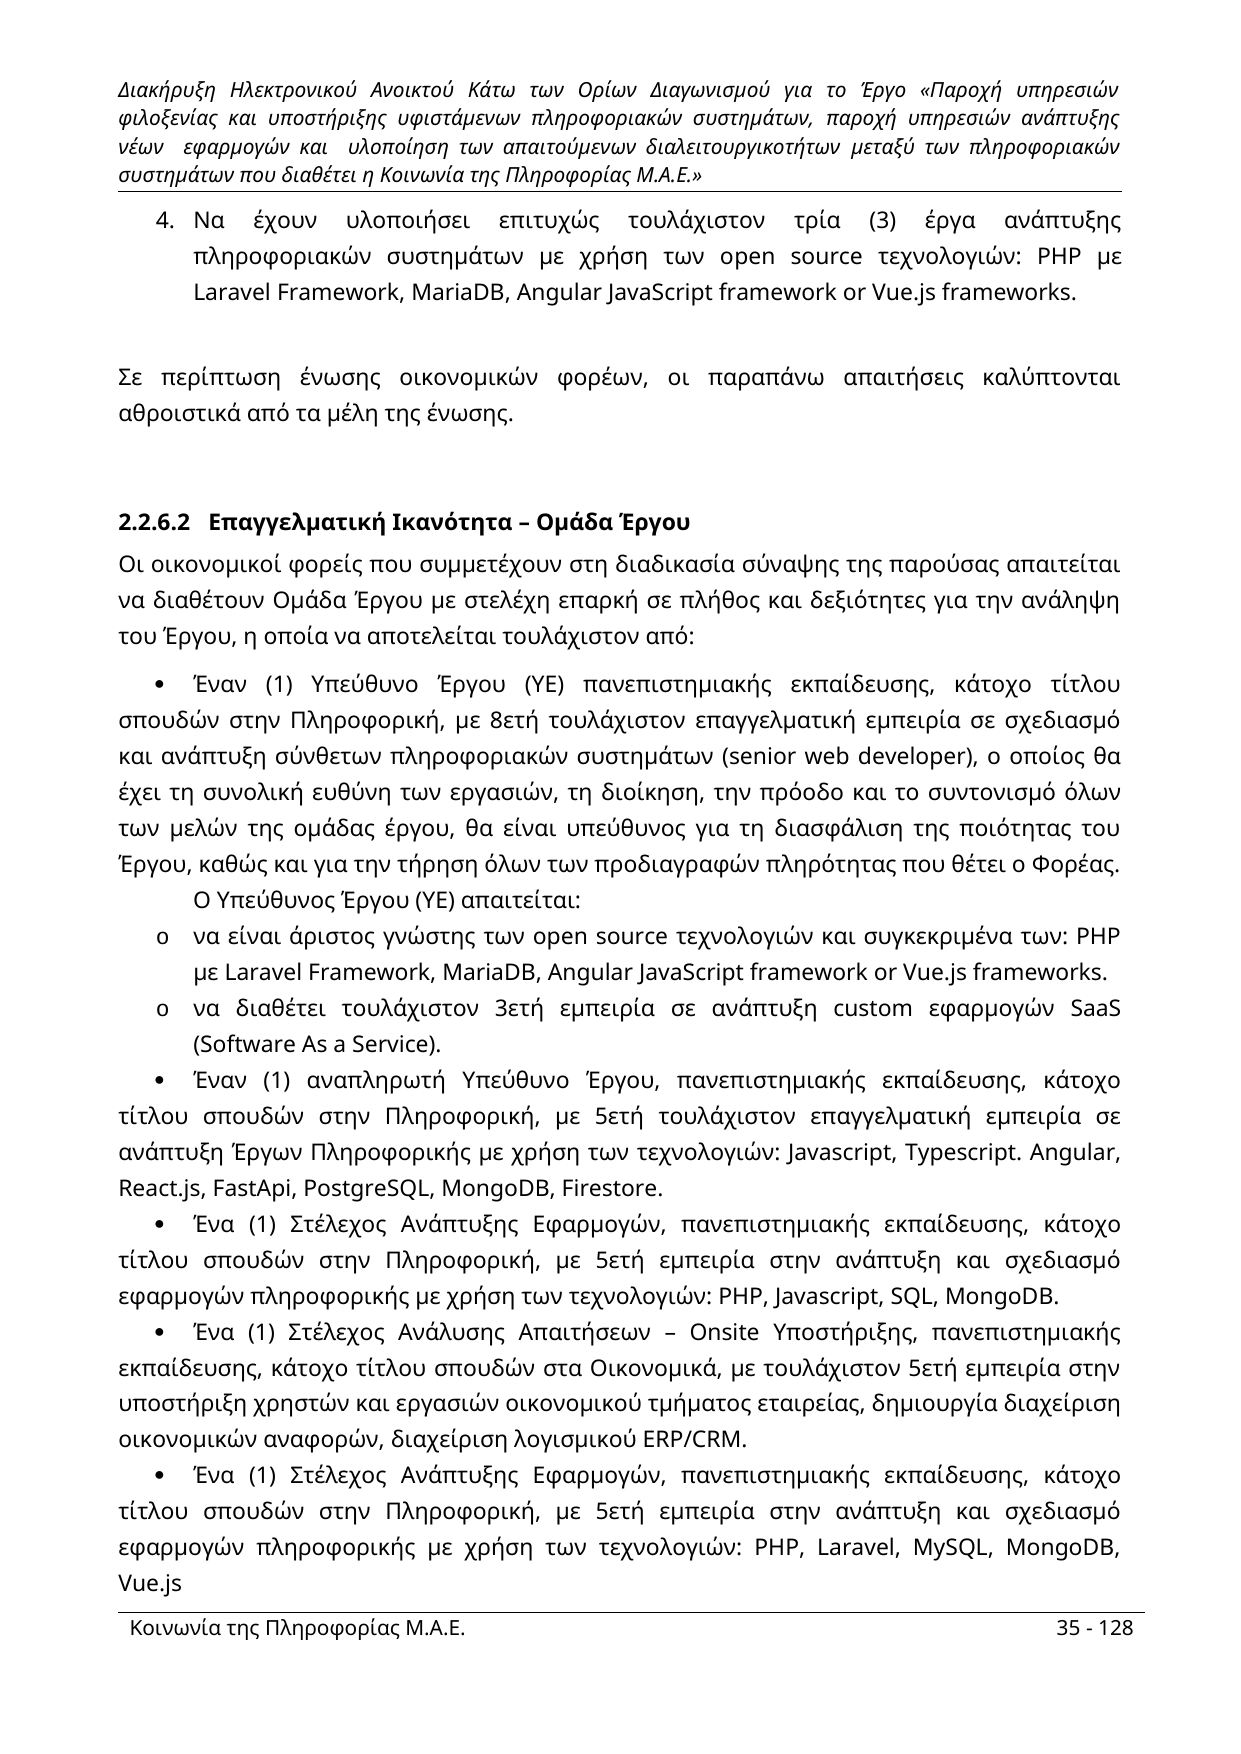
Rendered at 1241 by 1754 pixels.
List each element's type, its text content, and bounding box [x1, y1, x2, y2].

text Σε περίπτωση ένωσης οικονομικών φορέων, οι παραπάνω απαιτήσεις καλύπτονται αθροιστικά από τα μέλη της ένωσης. [118, 361, 1122, 428]
list να διαθέτει τουλάχιστον 3ετή εμπειρία σε ανάπτυξη custom εφαρμογών SaaS (Software As a Service). [156, 992, 1122, 1059]
list Έναν (1) Υπεύθυνο Έργου (ΥΕ) πανεπιστημιακής εκπαίδευσης, κάτοχο τίτλου σπουδών στην Πληροφορική, με 8ετή τουλάχιστον επαγγελματική εμπειρία σε σχεδιασμό και ανάπτυξη σύνθετων πληροφοριακών συστημάτων (senior web developer), ο οποίος θα έχει τη συνολική ευθύνη των εργασιών, τη διοίκηση, την πρόοδο και το συντονισμό όλων των μελών της ομάδας έργου, θα είναι υπεύθυνος για τη διασφάλιση της ποιότητας του Έργου, καθώς και για την τήρηση όλων των προδιαγραφών πληρότητας που θέτει ο Φορέας. [118, 668, 1122, 879]
text Οι οικονομικοί φορείς που συμμετέχουν στη διαδικασία σύναψης της παρούσας απαιτείται να διαθέτουν Ομάδα Έργου με στελέχη επαρκή σε πλήθος και δεξιότητες για την ανάληψη του Έργου, η οποία να αποτελείται τουλάχιστον από: [118, 548, 1122, 651]
list Ένα (1) Στέλεχος Ανάπτυξης Εφαρμογών, πανεπιστημιακής εκπαίδευσης, κάτοχο τίτλου σπουδών στην Πληροφορική, με 5ετή εμπειρία στην ανάπτυξη και σχεδιασμό εφαρμογών πληροφορικής με χρήση των τεχνολογιών: PHP, Javascript, SQL, MongoDB. [118, 1208, 1122, 1311]
list Ένα (1) Στέλεχος Ανάλυσης Απαιτήσεων – Onsite Υποστήριξης, πανεπιστημιακής εκπαίδευσης, κάτοχο τίτλου σπουδών στα Οικονομικά, με τουλάχιστον 5ετή εμπειρία στην υποστήριξη χρηστών και εργασιών οικονομικού τμήματος εταιρείας, δημιουργία διαχείριση οικονομικών αναφορών, διαχείριση λογισμικού ERP/CRM. [118, 1316, 1122, 1454]
text Ο Υπεύθυνος Έργου (ΥΕ) απαιτείται: [193, 884, 1122, 915]
list να είναι άριστος γνώστης των open source τεχνολογιών και συγκεκριμένα των: PHP με Laravel Framework, MariaDB, Angular JavaScript framework or Vue.js frameworks. [156, 920, 1122, 987]
list Έναν (1) αναπληρωτή Υπεύθυνο Έργου, πανεπιστημιακής εκπαίδευσης, κάτοχο τίτλου σπουδών στην Πληροφορική, με 5ετή τουλάχιστον επαγγελματική εμπειρία σε ανάπτυξη Έργων Πληροφορικής με χρήση των τεχνολογιών: Javascript, Typescript. Angular, React.js, FastApi, PostgreSQL, MongoDB, Firestore. [118, 1064, 1122, 1203]
subtitle Επαγγελματική Ικανότητα – Ομάδα Έργου [118, 506, 1122, 537]
list Να έχουν υλοποιήσει επιτυχώς τουλάχιστον τρία (3) έργα ανάπτυξης πληροφοριακών συστημάτων με χρήση των οpen source τεχνολογιών: PHP με Laravel Framework, MariaDB, Angular JavaScript framework or Vue.js frameworks. [156, 204, 1122, 307]
list Ένα (1) Στέλεχος Ανάπτυξης Εφαρμογών, πανεπιστημιακής εκπαίδευσης, κάτοχο τίτλου σπουδών στην Πληροφορική, με 5ετή εμπειρία στην ανάπτυξη και σχεδιασμό εφαρμογών πληροφορικής με χρήση των τεχνολογιών: PHP, Laravel, MySQL, MongoDB, Vue.js [118, 1459, 1122, 1598]
